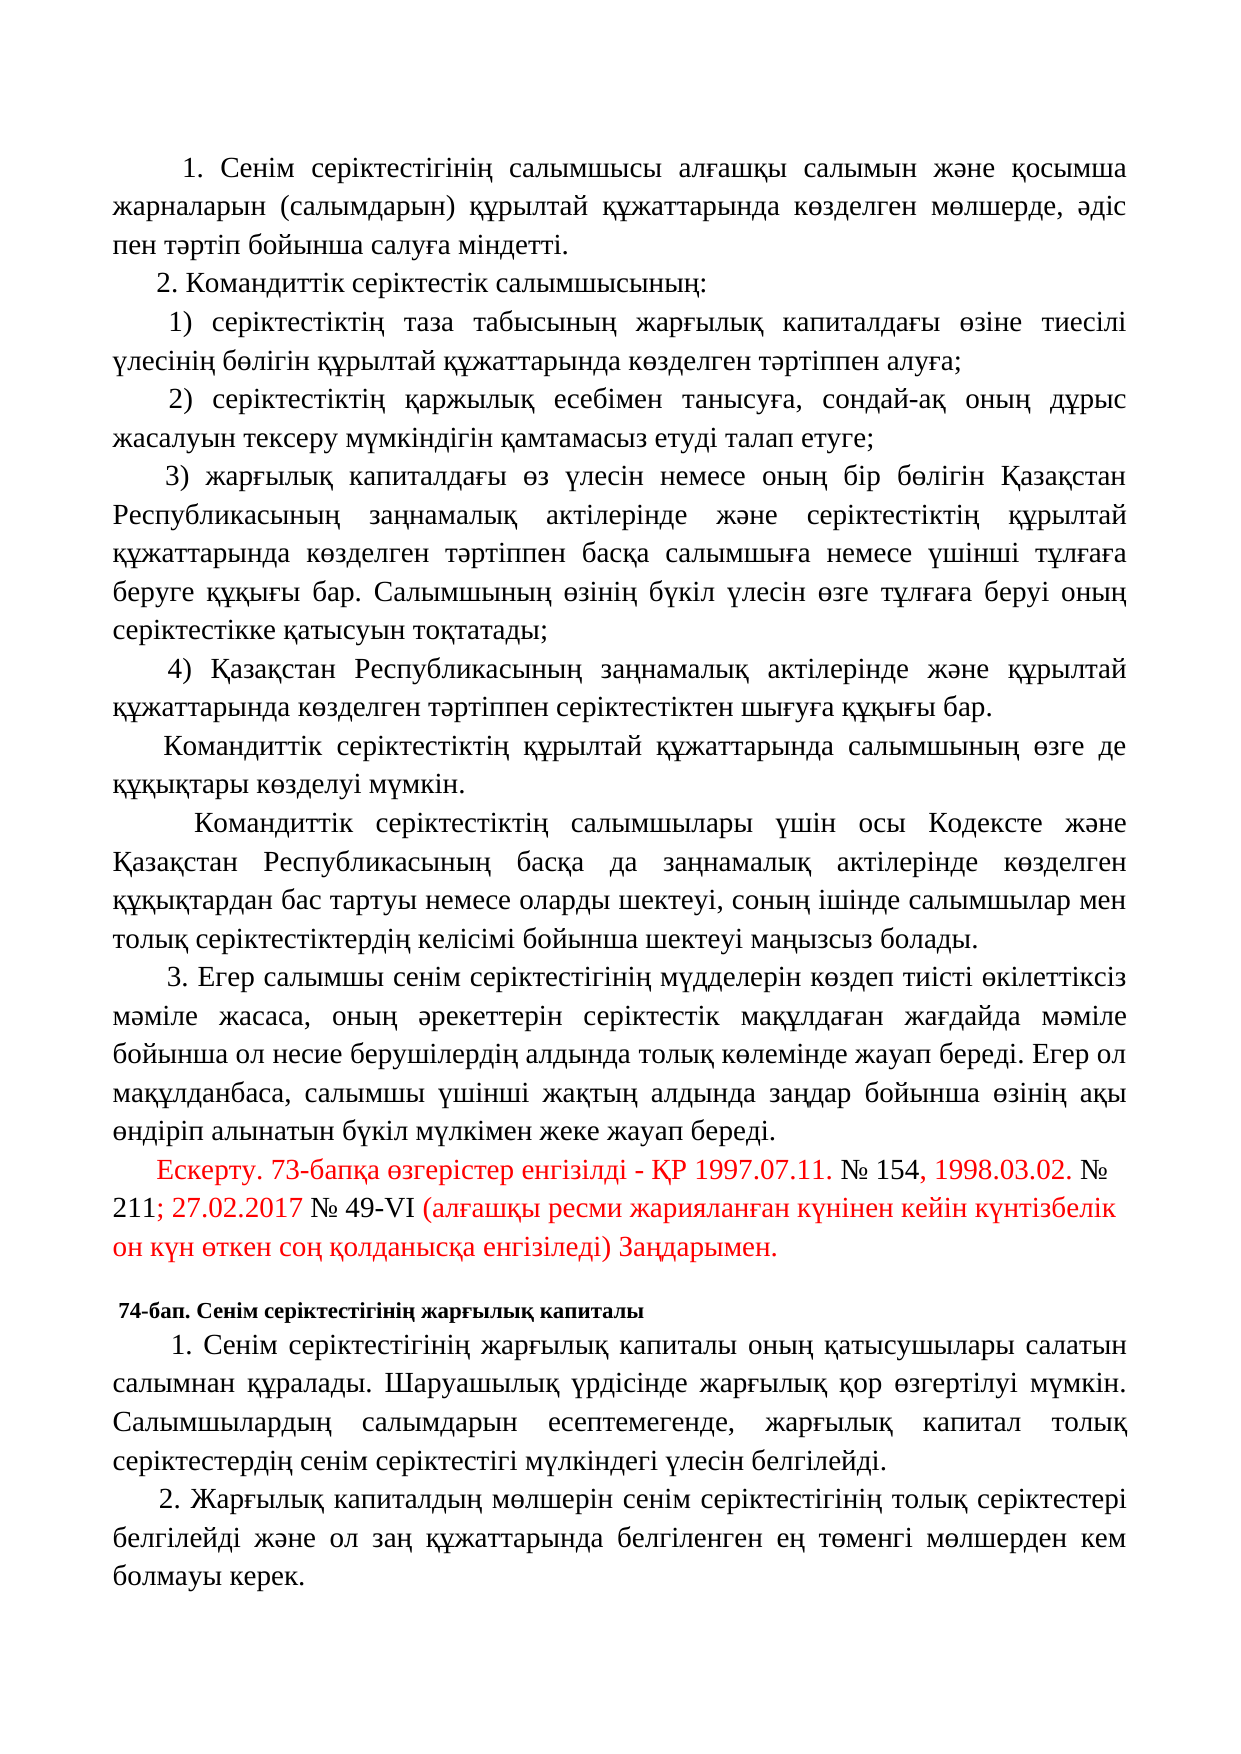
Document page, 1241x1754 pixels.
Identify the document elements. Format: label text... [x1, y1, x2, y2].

text 1) серiктестiктің таза табысының жарғылық капиталдағы өзіне тиесілі үлесiнің бөлігін құрылтай құжаттарында көзделген тәртiппен алуға; [112, 304, 1128, 376]
text 74-бап. Сенiм серiктестiгiнiң жарғылық капиталы [112, 1297, 1128, 1323]
text 3. Егер салымшы сенiм серiктестiгiнiң мүдделерiн көздеп тиiстi өкiлеттiксiз мәмiле жасаса, оның әрекеттерiн серiктестiк мақұлдаған жағдайда мәмiле бойынша ол несие берушiлердiң алдында толық көлемiнде жауап бередi. Егер ол мақұлданбаса, салымшы үшiншi жақтың алдында заңдар бойынша өзiнiң ақы өндiрiп алынатын бүкiл мүлкiмен жеке жауап бередi. [112, 959, 1128, 1147]
text 2. Командиттік серiктестiк салымшысының: [112, 266, 1128, 299]
text 3) жарғылық капиталдағы өз үлесiн немесе оның бiр бөлiгiн Қазақстан Республикасының заңнамалық актілерінде және серiктестiктiң құрылтай құжаттарында көзделген тәртiппен басқа салымшыға немесе үшiншi тұлғаға беруге құқығы бар. Салымшының өзінің бүкіл үлесiн өзге тұлғаға беруi оның серiктестiкке қатысуын тоқтатады; [112, 458, 1128, 646]
text 2. Жарғылық капиталдың мөлшерiн сенiм серiктестiгiнiң толық серiктестерi белгiлейдi және ол заң құжаттарында белгiленген ең төменгi мөлшерден кем болмауы керек. [112, 1481, 1128, 1592]
text 4) Қазақстан Республикасының заңнамалық актілерінде және құрылтай құжаттарында көзделген тәртiппен серiктестiктен шығуға құқығы бар. [112, 651, 1128, 723]
text Командиттік серiктестiктің құрылтай құжаттарында салымшының өзге де құқықтары көзделуі мүмкін. [112, 728, 1128, 800]
text 1. Сенiм серiктестiгiнiң салымшысы алғашқы салымын және қосымша жарналарын (салымдарын) құрылтай құжаттарында көзделген мөлшерде, әдiс пен тәртiп бойынша салуға мiндеттi. [112, 150, 1128, 261]
text 1. Сенiм серiктестiгiнiң жарғылық капиталы оның қатысушылары салатын салымнан құралады. Шаруашылық үрдiсiнде жарғылық қор өзгертiлуi мүмкiн. Салымшылардың салымдарын есептемегенде, жарғылық капитал толық серiктестердiң сенiм серiктестiгi мүлкiндегi үлесiн белгiлейдi. [112, 1327, 1128, 1476]
text Командиттік серiктестiктің салымшылары үшін осы Кодексте және Қазақстан Республикасының басқа да заңнамалық актілерінде көзделген құқықтардан бас тартуы немесе оларды шектеуі, соның ішінде салымшылар мен толық серіктестіктердің келісімі бойынша шектеуі маңызсыз болады. [112, 805, 1128, 954]
text Ескерту. 73-бапқа өзгерістер енгізілді - ҚР 1997.07.11. № 154, 1998.03.02. № 211; 27.02.2017 № 49-VI (алғашқы ресми жарияланған күнінен кейін күнтізбелік он күн өткен соң қолданысқа енгізіледі) Заңдарымен. [112, 1152, 1128, 1293]
text 2) серiктестiктiң қаржылық есебімен танысуға, сондай-ақ оның дұрыс жасалуын тексеру мүмкiндiгiн қамтамасыз етудi талап етуге; [112, 381, 1128, 453]
